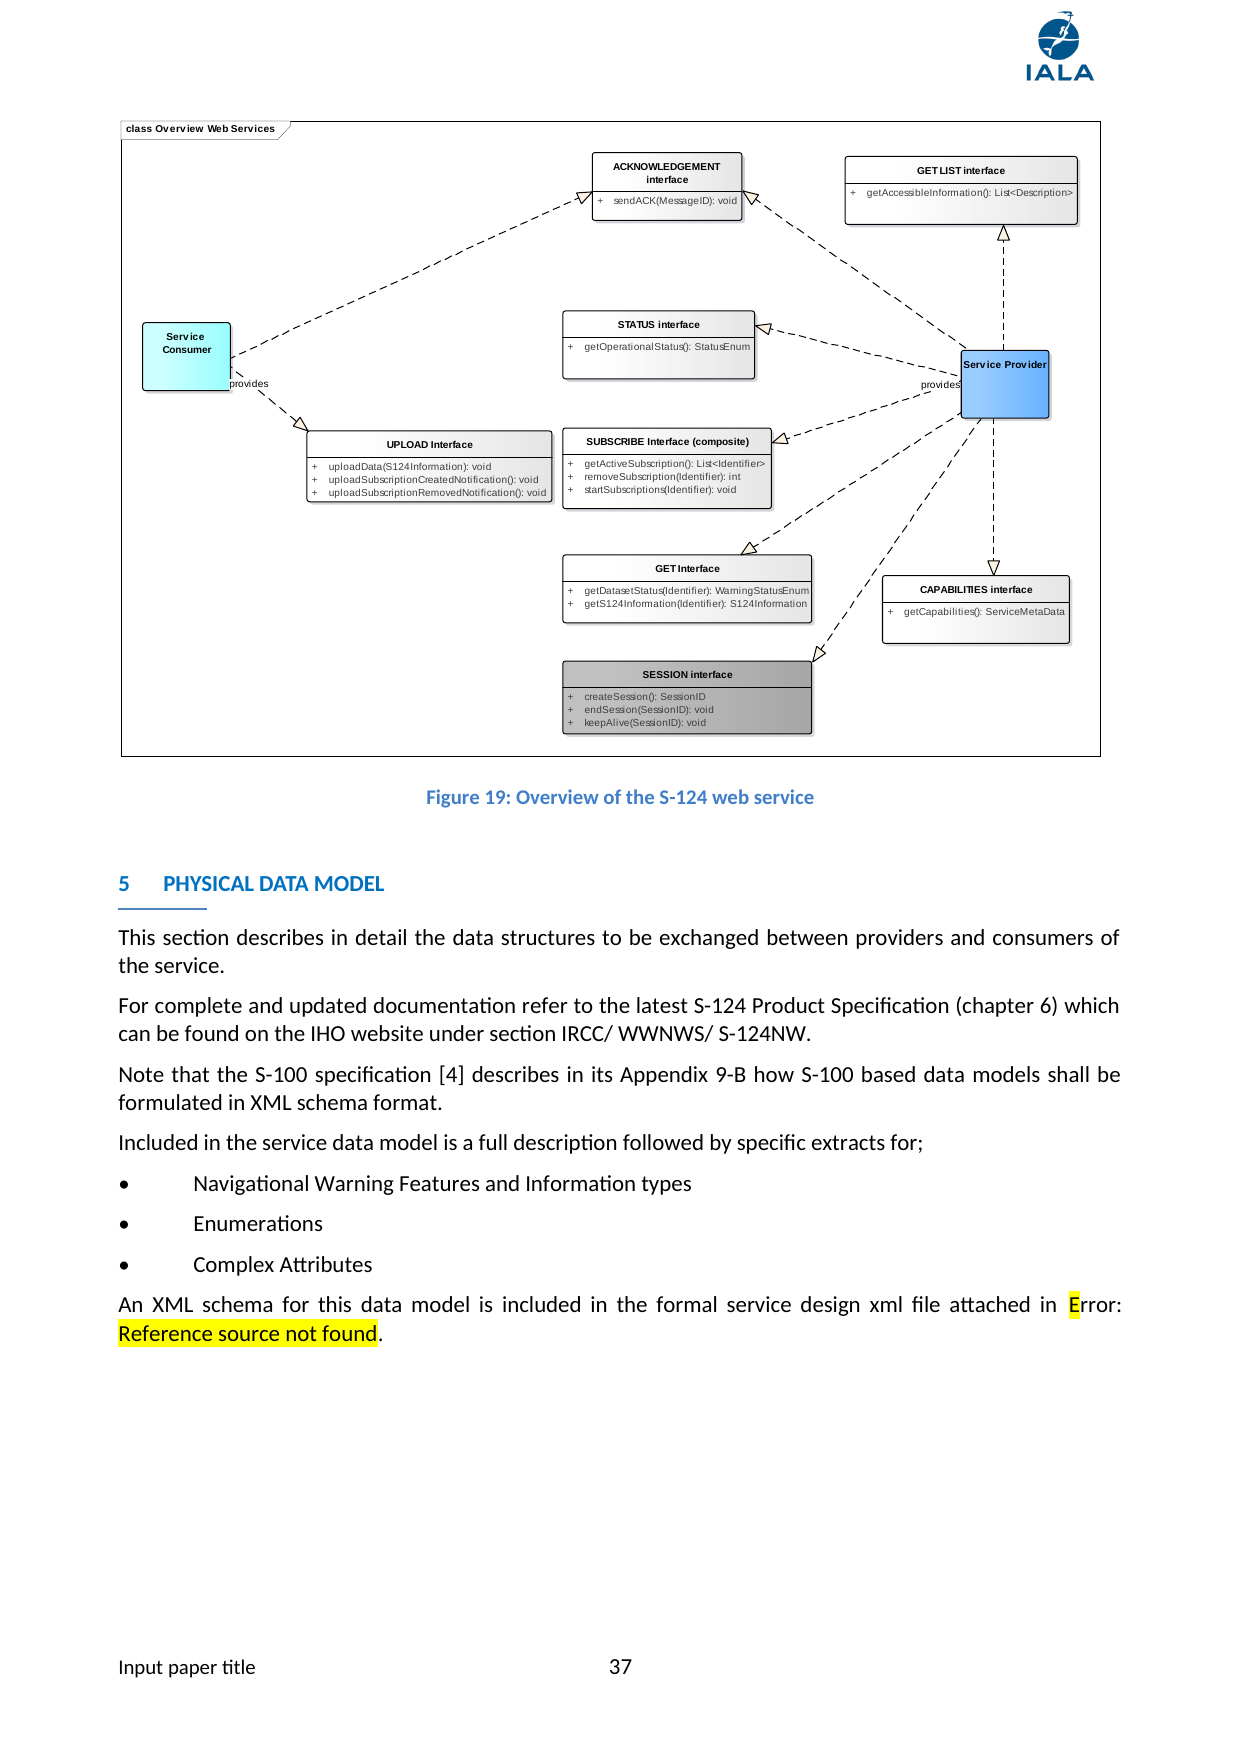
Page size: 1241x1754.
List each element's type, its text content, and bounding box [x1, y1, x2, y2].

text Note that the S-100 specification [4] describes in its Appendix 9-B how S-100 based data models shall be formulated in XML schema format. [118, 1060, 1122, 1116]
picture [1011, 3, 1106, 96]
text • Enumerations [118, 1209, 1122, 1238]
text • Navigational Warning Features and Information types [118, 1169, 1122, 1197]
text This section describes in detail the data structures to be exchanged between providers and consumers of the service. [118, 923, 1122, 979]
text For complete and updated documentation refer to the latest S-124 Product Specification (chapter 6) which can be found on the IHO website under section IRCC/ WWNWS/ S-124NW. [118, 991, 1122, 1047]
subtitle PHYSICAL DATA MODEL [118, 869, 1122, 897]
text • Complex Attributes [118, 1250, 1122, 1278]
text Included in the service data model is a full description followed by specific extracts for; [118, 1128, 1122, 1157]
